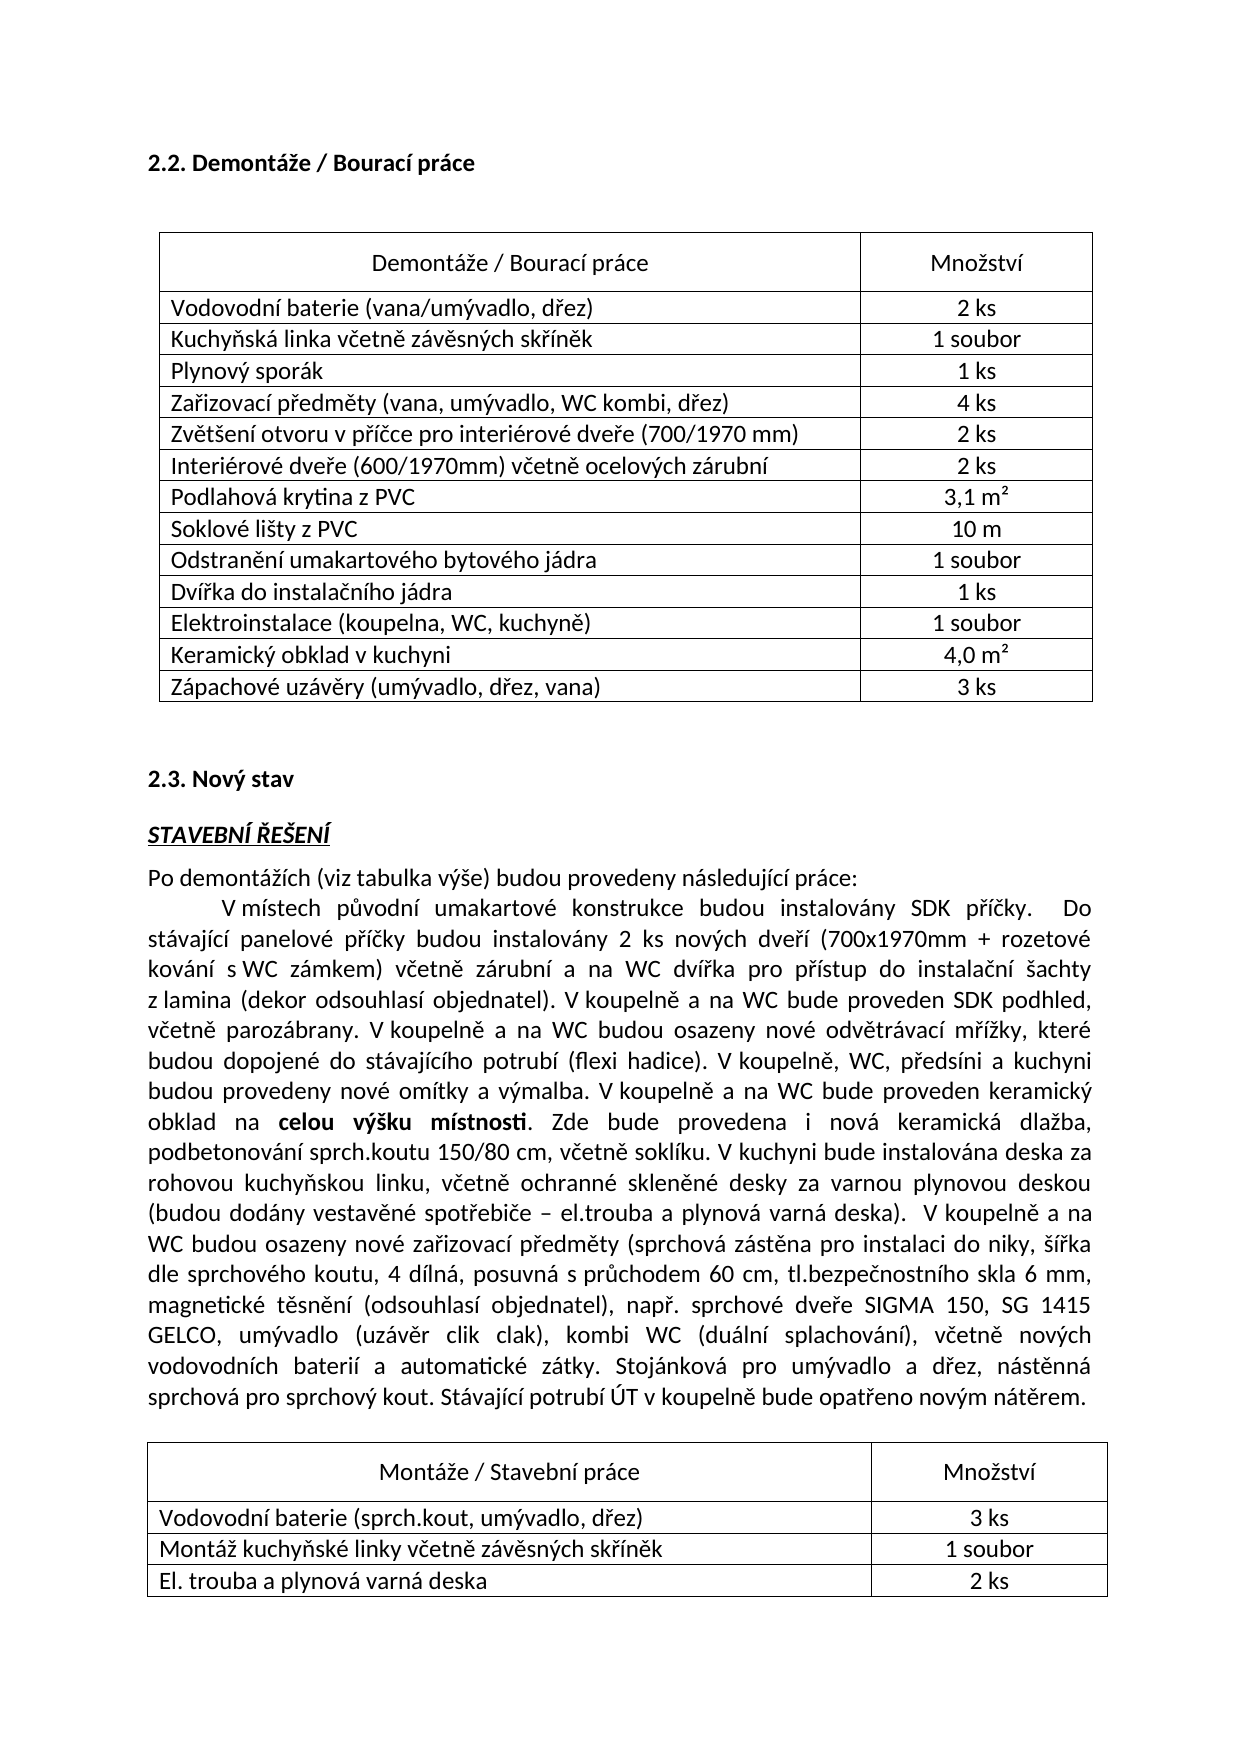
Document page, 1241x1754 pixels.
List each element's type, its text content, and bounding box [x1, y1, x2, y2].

table_header Montáže / Stavební práce [148, 1443, 871, 1501]
table_cell 1 soubor [861, 545, 1092, 575]
text STAVEBNÍ ŘEŠENÍ [148, 819, 1093, 849]
table_cell 2 ks [861, 292, 1092, 322]
text V místech původní umakartové konstrukce budou instalovány SDK příčky. Do stávající panelové příčky budou instalovány 2 ks nových dveří (700x1970mm + rozetové kování s WC zámkem) včetně zárubní a na WC dvířka pro přístup do instalační šachty z lamina (dekor odsouhlasí objednatel). V koupelně a na WC bude proveden SDK podhled, včetně parozábrany. V koupelně a na WC budou osazeny nové odvětrávací mřížky, které budou dopojené do stávajícího potrubí (flexi hadice). V koupelně, WC, předsíni a kuchyni budou provedeny nové omítky a výmalba. V koupelně a na WC bude proveden keramický obklad na celou výšku místnosti. Zde bude provedena i nová keramická dlažba, podbetonování sprch.koutu 150/80 cm, včetně soklíku. V kuchyni bude instalována deska za rohovou kuchyňskou linku, včetně ochranné skleněné desky za varnou plynovou deskou (budou dodány vestavěné spotřebiče – el.trouba a plynová varná deska). V koupelně a na WC budou osazeny nové zařizovací předměty (sprchová zástěna pro instalaci do niky, šířka dle sprchového koutu, 4 dílná, posuvná s průchodem 60 cm, tl.bezpečnostního skla 6 mm, magnetické těsnění (odsouhlasí objednatel), např. sprchové dveře SIGMA 150, SG 1415 GELCO, umývadlo (uzávěr clik clak), kombi WC (duální splachování), včetně nových vodovodních baterií a automatické zátky. Stojánková pro umývadlo a dřez, nástěnná sprchová pro sprchový kout. Stávající potrubí ÚT v koupelně bude opatřeno novým nátěrem. [148, 892, 1093, 1411]
table_cell Soklové lišty z PVC [160, 513, 860, 543]
table_cell Zařizovací předměty (vana, umývadlo, WC kombi, dřez) [160, 387, 860, 417]
table_cell 2 ks [872, 1565, 1107, 1596]
table_cell 3 ks [861, 671, 1092, 701]
table_cell Zápachové uzávěry (umývadlo, dřez, vana) [160, 671, 860, 701]
table_cell 3,1 m² [861, 481, 1092, 512]
table_cell 3 ks [872, 1502, 1107, 1532]
table_cell 4,0 m² [861, 639, 1092, 670]
table_cell 1 ks [861, 355, 1092, 386]
table_cell 2 ks [861, 418, 1092, 449]
table_cell Dvířka do instalačního jádra [160, 576, 860, 607]
table_cell Zvětšení otvoru v příčce pro interiérové dveře (700/1970 mm) [160, 418, 860, 449]
table_cell Interiérové dveře (600/1970mm) včetně ocelových zárubní [160, 450, 860, 480]
table_header Množství [861, 233, 1092, 291]
table_header Demontáže / Bourací práce [160, 233, 860, 291]
table_cell Odstranění umakartového bytového jádra [160, 545, 860, 575]
table_cell Elektroinstalace (koupelna, WC, kuchyně) [160, 608, 860, 638]
table_cell Keramický obklad v kuchyni [160, 639, 860, 670]
table_cell Vodovodní baterie (vana/umývadlo, dřez) [160, 292, 860, 322]
table_cell 4 ks [861, 387, 1092, 417]
table_header Množství [872, 1443, 1107, 1501]
table_cell 1 soubor [872, 1534, 1107, 1564]
table_cell Kuchyňská linka včetně závěsných skříněk [160, 324, 860, 354]
table_cell 1 ks [861, 576, 1092, 607]
table_cell Podlahová krytina z PVC [160, 481, 860, 512]
text 2.3. Nový stav [148, 763, 1093, 794]
table_cell Montáž kuchyňské linky včetně závěsných skříněk [148, 1534, 871, 1564]
table_cell 2 ks [861, 450, 1092, 480]
text Po demontážích (viz tabulka výše) budou provedeny následující práce: [148, 862, 1093, 892]
table_cell 1 soubor [861, 608, 1092, 638]
text 2.2. Demontáže / Bourací práce [148, 148, 1093, 178]
table_cell Plynový sporák [160, 355, 860, 386]
table_cell El. trouba a plynová varná deska [148, 1565, 871, 1596]
table_cell 1 soubor [861, 324, 1092, 354]
table_cell 10 m [861, 513, 1092, 543]
table_cell Vodovodní baterie (sprch.kout, umývadlo, dřez) [148, 1502, 871, 1532]
